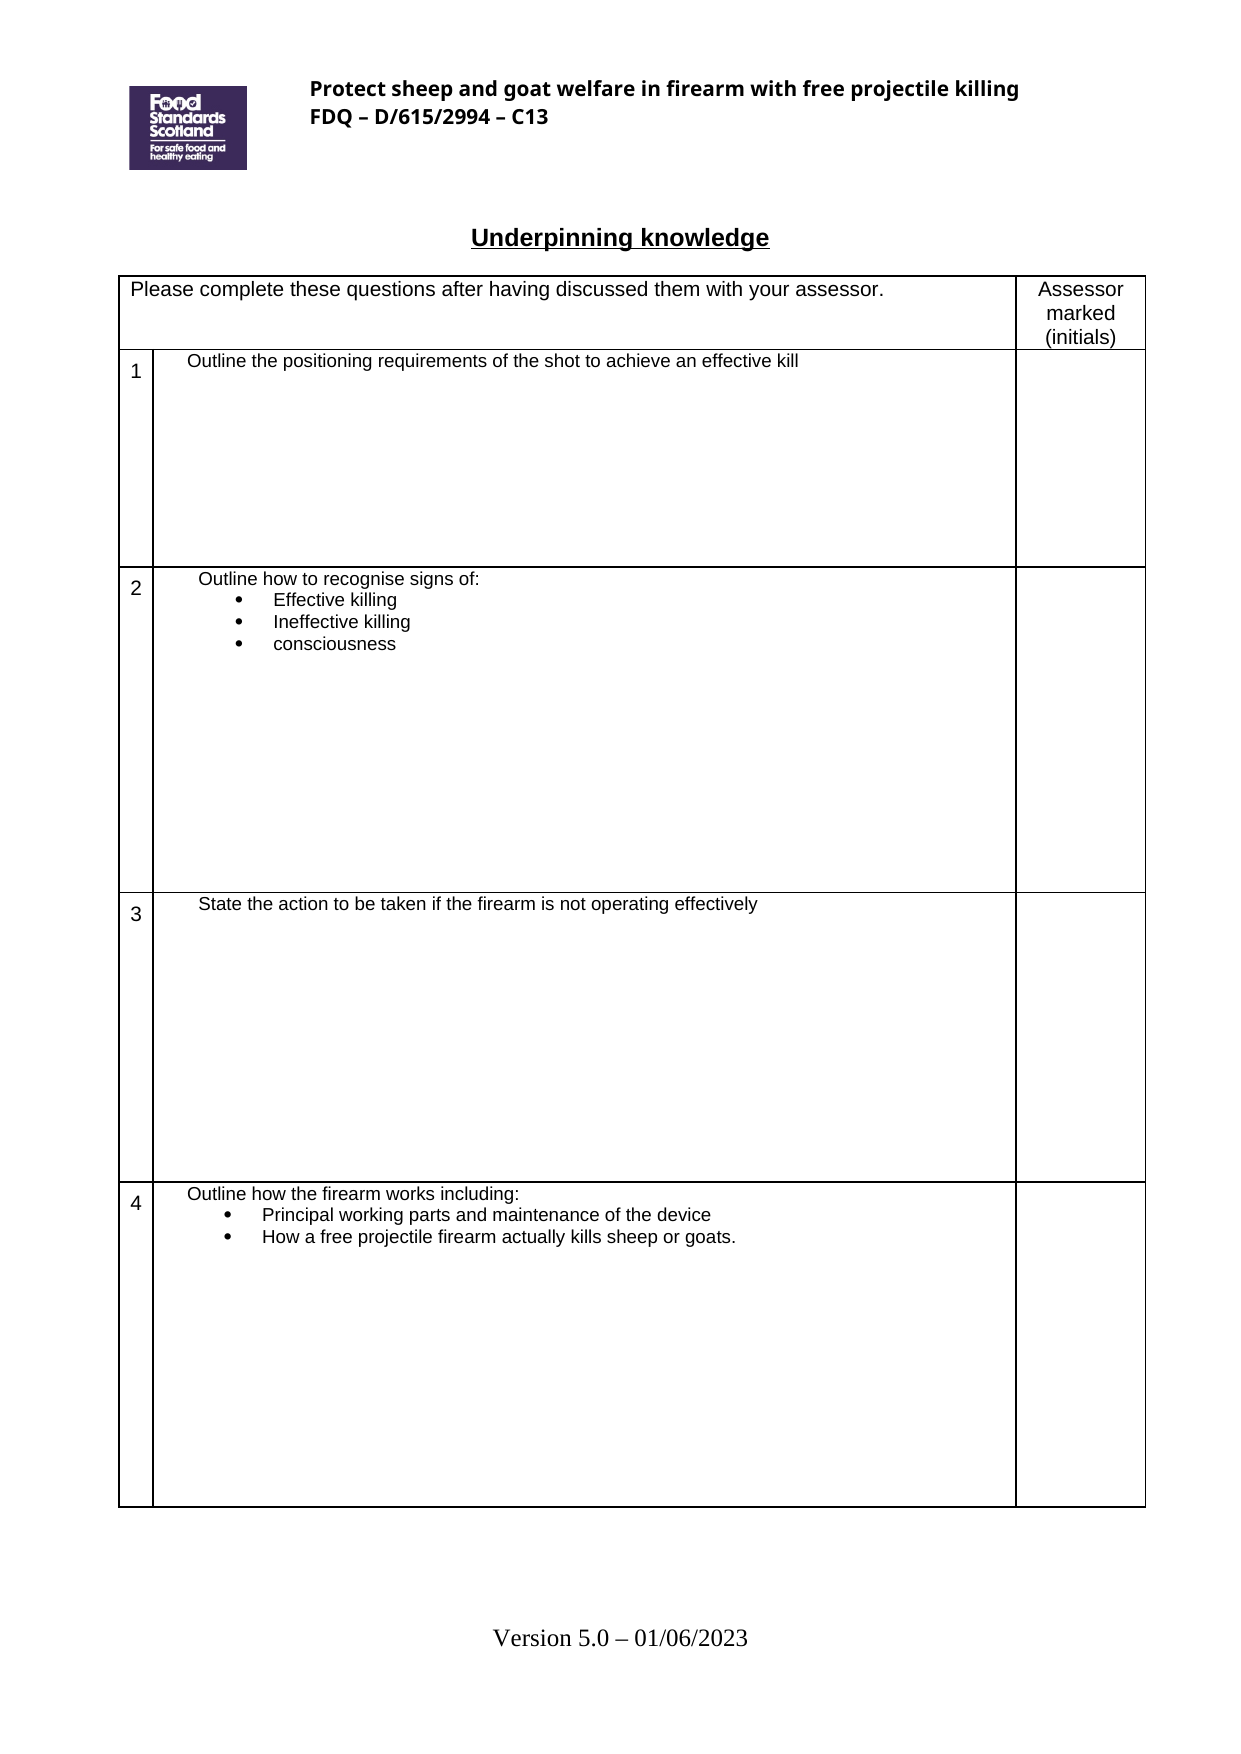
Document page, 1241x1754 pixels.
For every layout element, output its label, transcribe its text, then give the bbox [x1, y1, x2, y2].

table_cell 3 [120, 893, 152, 1181]
table_cell [1017, 893, 1145, 1181]
table_cell 4 [120, 1183, 152, 1506]
table_cell 1 [120, 350, 152, 566]
table_cell 2 [120, 568, 152, 892]
table_cell [154, 350, 1015, 566]
table_header Assessor marked (initials) [1017, 277, 1145, 349]
table_cell [154, 893, 1015, 1181]
table_cell [1017, 568, 1145, 892]
table_cell [154, 1183, 1015, 1506]
table_header Please complete these questions after having discussed them with your assessor. [120, 277, 1015, 349]
table_cell [1017, 350, 1145, 566]
picture [129, 86, 247, 170]
table_cell [154, 568, 1015, 892]
text Underpinning knowledge [118, 223, 1122, 251]
table_cell [1017, 1183, 1145, 1506]
